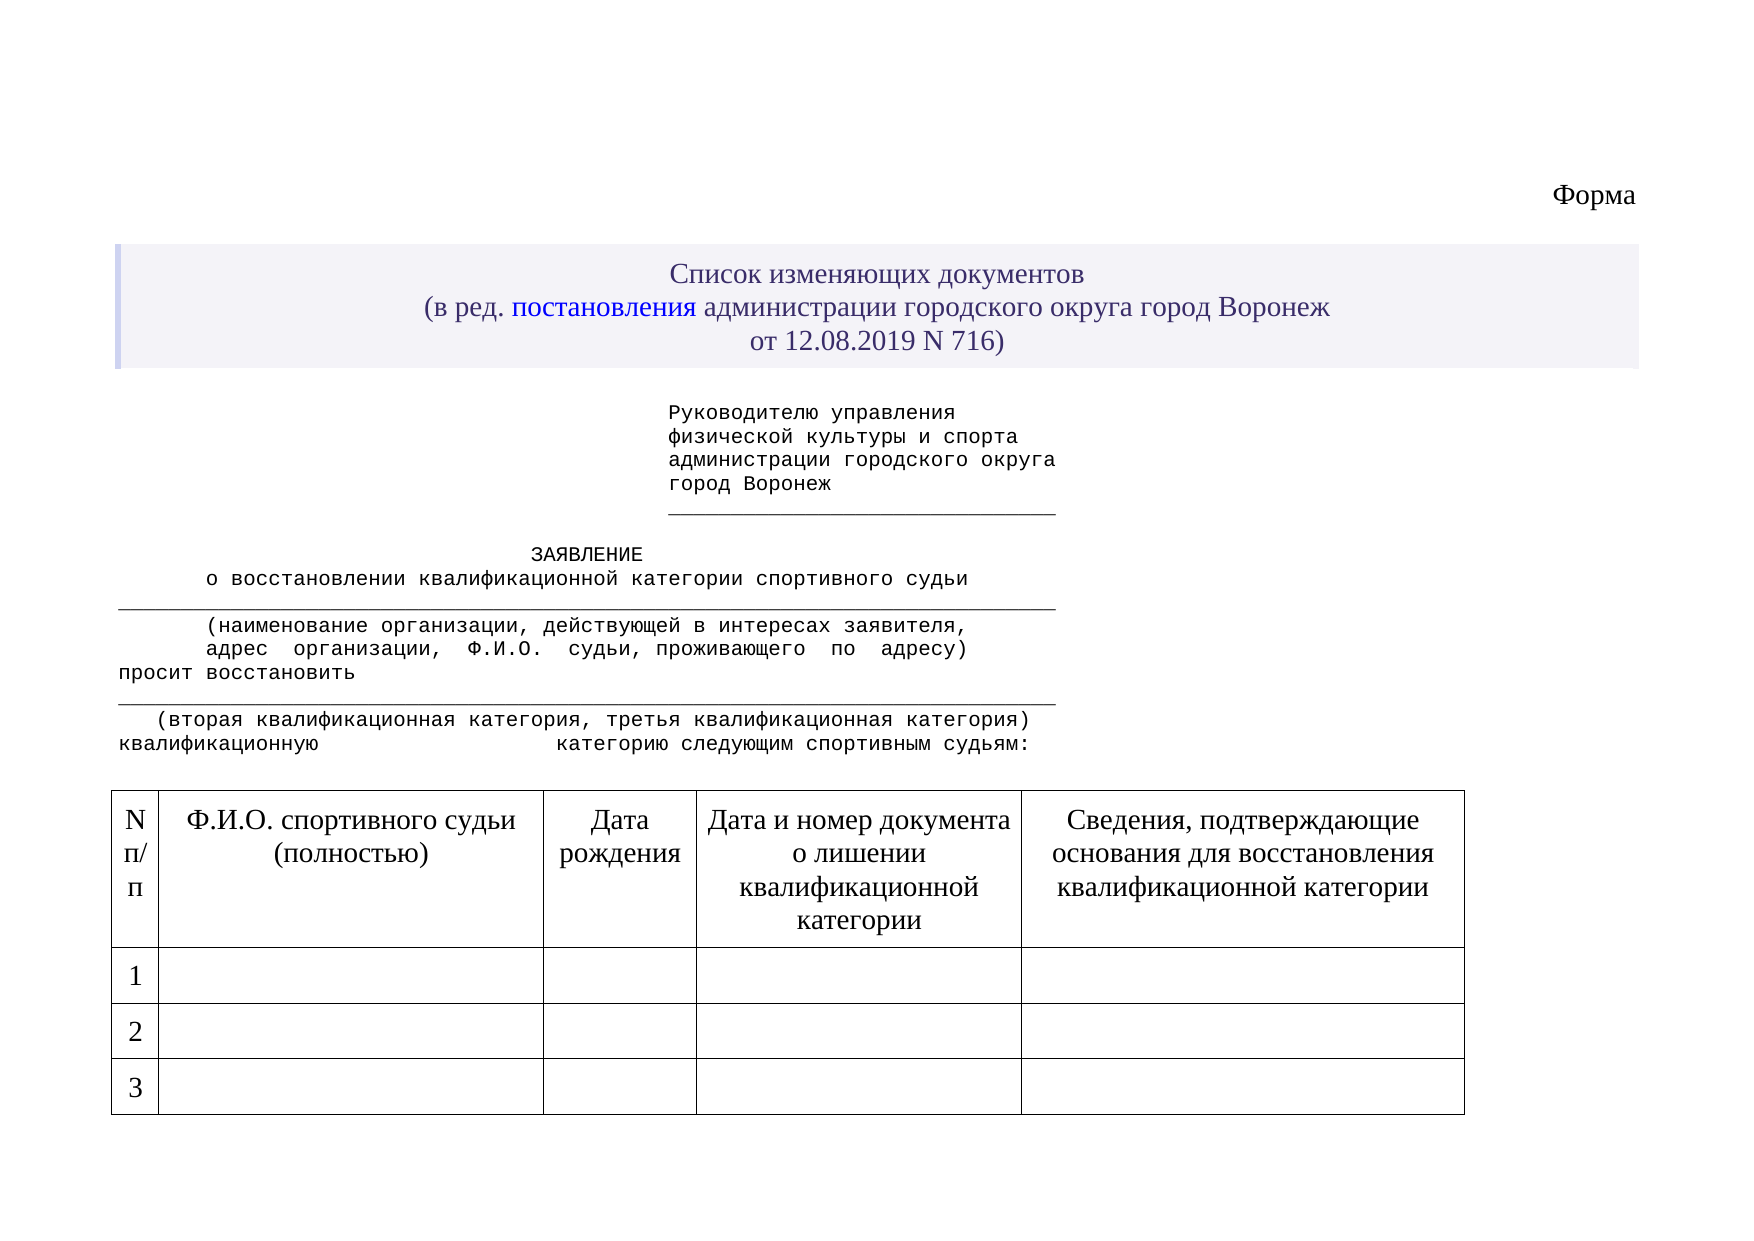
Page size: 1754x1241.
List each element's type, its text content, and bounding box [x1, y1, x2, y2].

table_cell [1022, 1004, 1464, 1058]
table_header Ф.И.О. спортивного судьи (полностью) [159, 791, 543, 947]
table_cell [159, 1059, 543, 1114]
table_cell 3 [112, 1059, 158, 1114]
table_cell [697, 948, 1021, 1002]
table_header N п/п [112, 791, 158, 947]
text адрес организации, Ф.И.О. судьи, проживающего по адресу) [118, 638, 1636, 662]
table_cell [1022, 1059, 1464, 1114]
table_header Дата рождения [544, 791, 696, 947]
text физической культуры и спорта [118, 426, 1636, 449]
table_cell [1022, 948, 1464, 1002]
table_cell [697, 1004, 1021, 1058]
table_cell [697, 1059, 1021, 1114]
table_cell 1 [112, 948, 158, 1002]
table_cell [544, 1004, 696, 1058]
text о восстановлении квалификационной категории спортивного судьи [118, 567, 1636, 591]
text квалификационную категорию следующим спортивным судьям: [118, 733, 1636, 757]
text (вторая квалификационная категория, третья квалификационная категория) [118, 709, 1636, 733]
table_header Список изменяющих документов (в ред. постановления администрации городского округа город Воронеж от 12.08.2019 N 716) [121, 244, 1633, 368]
text Руководителю управления [118, 402, 1636, 426]
table_cell 2 [112, 1004, 158, 1058]
text _______________________________ [118, 497, 1636, 520]
table_cell [159, 1004, 543, 1058]
text Форма [118, 177, 1636, 211]
table_cell [544, 1059, 696, 1114]
text ЗАЯВЛЕНИЕ [118, 544, 1636, 567]
text ___________________________________________________________________________ [118, 591, 1636, 615]
text город Воронеж [118, 473, 1636, 497]
text администрации городского округа [118, 449, 1636, 473]
table_header Дата и номер документа о лишении квалификационной категории [697, 791, 1021, 947]
text ___________________________________________________________________________ [118, 686, 1636, 709]
text просит восстановить [118, 662, 1636, 686]
table_header Сведения, подтверждающие основания для восстановления квалификационной категории [1022, 791, 1464, 947]
text (наименование организации, действующей в интересах заявителя, [118, 615, 1636, 638]
table_cell [544, 948, 696, 1002]
table_cell [159, 948, 543, 1002]
